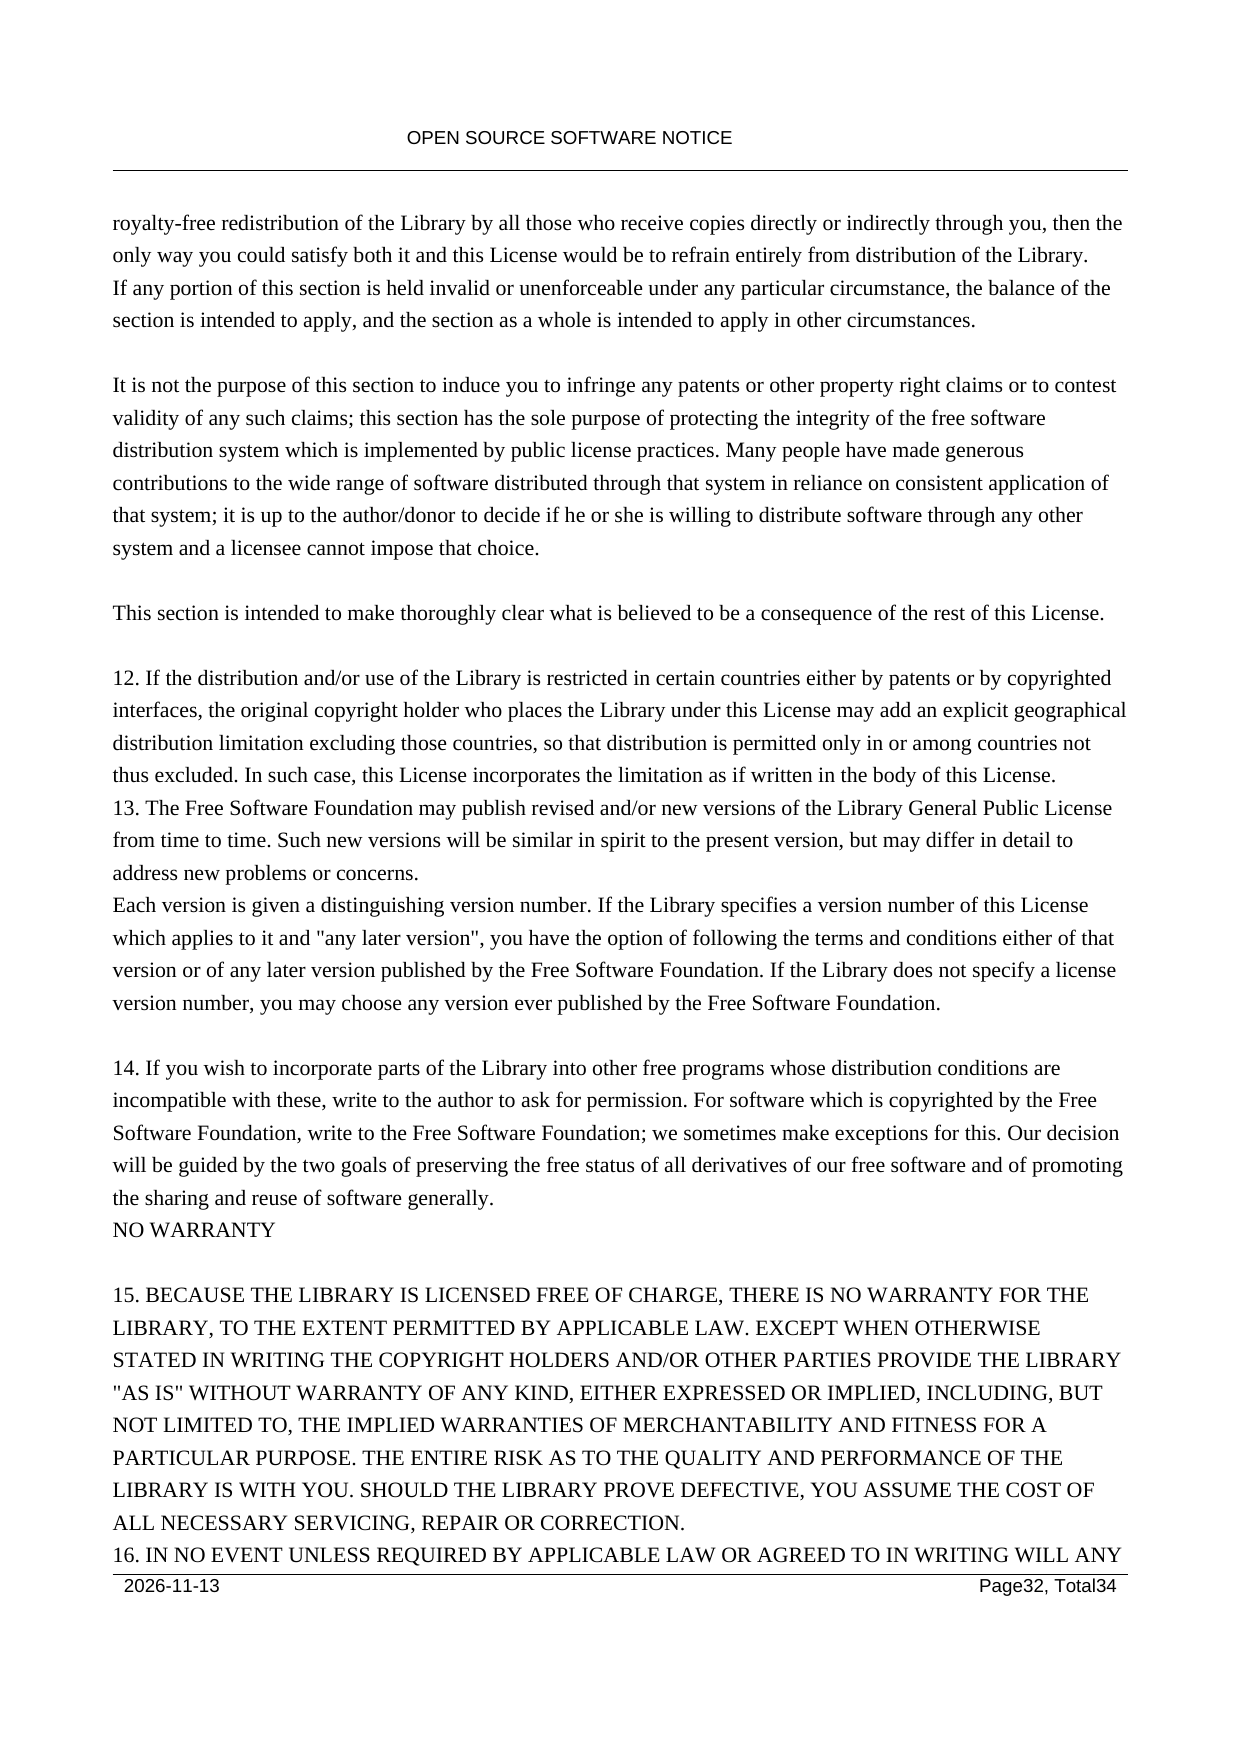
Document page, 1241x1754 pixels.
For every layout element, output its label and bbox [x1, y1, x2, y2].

text [112, 206, 1128, 1571]
